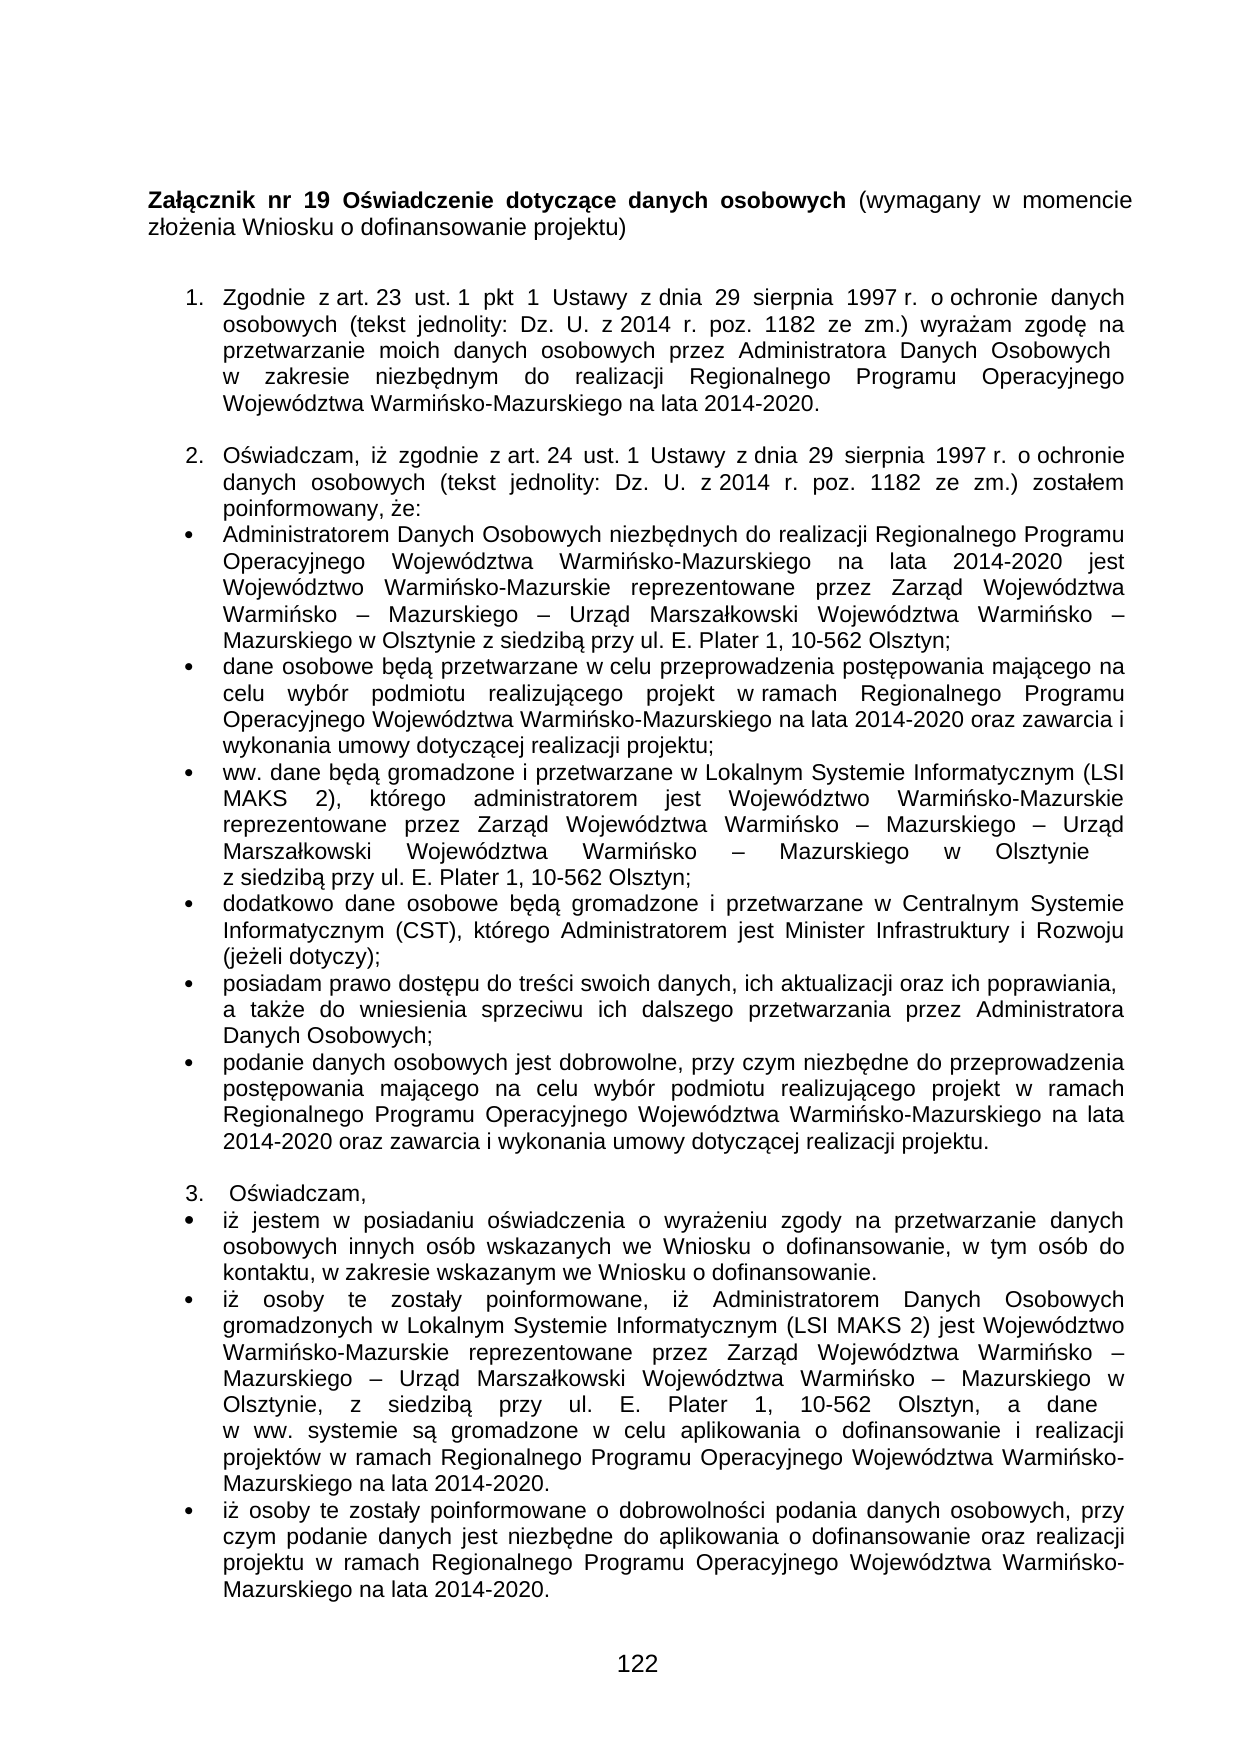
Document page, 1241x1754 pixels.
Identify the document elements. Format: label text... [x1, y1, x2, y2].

list iż osoby te zostały poinformowane, iż Administratorem Danych Osobowych gromadzonych w Lokalnym Systemie Informatycznym (LSI MAKS 2) jest Województwo Warmińsko-Mazurskie reprezentowane przez Zarząd Województwa Warmińsko – Mazurskiego – Urząd Marszałkowski Województwa Warmińsko – Mazurskiego w Olsztynie, z siedzibą przy ul. E. Plater 1, 10-562 Olsztyn, a dane w ww. systemie są gromadzone w celu aplikowania o dofinansowanie i realizacji projektów w ramach Regionalnego Programu Operacyjnego Województwa Warmińsko-Mazurskiego na lata 2014-2020. [185, 1286, 1125, 1497]
text Załącznik nr 19 Oświadczenie dotyczące danych osobowych (wymagany w momencie złożenia Wniosku o dofinansowanie projektu) [148, 186, 1133, 241]
list iż jestem w posiadaniu oświadczenia o wyrażeniu zgody na przetwarzanie danych osobowych innych osób wskazanych we Wniosku o dofinansowanie, w tym osób do kontaktu, w zakresie wskazanym we Wniosku o dofinansowanie. [185, 1207, 1125, 1286]
list iż osoby te zostały poinformowane o dobrowolności podania danych osobowych, przy czym podanie danych jest niezbędne do aplikowania o dofinansowanie oraz realizacji projektu w ramach Regionalnego Programu Operacyjnego Województwa Warmińsko-Mazurskiego na lata 2014-2020. [185, 1497, 1125, 1602]
list dane osobowe będą przetwarzane w celu przeprowadzenia postępowania mającego na celu wybór podmiotu realizującego projekt w ramach Regionalnego Programu Operacyjnego Województwa Warmińsko-Mazurskiego na lata 2014-2020 oraz zawarcia i wykonania umowy dotyczącej realizacji projektu; [185, 653, 1125, 759]
list Oświadczam, [185, 1180, 1125, 1207]
list ww. dane będą gromadzone i przetwarzane w Lokalnym Systemie Informatycznym (LSI MAKS 2), którego administratorem jest Województwo Warmińsko-Mazurskie reprezentowane przez Zarząd Województwa Warmińsko – Mazurskiego – Urząd Marszałkowski Województwa Warmińsko – Mazurskiego w Olsztynie z siedzibą przy ul. E. Plater 1, 10-562 Olsztyn; [185, 759, 1125, 890]
list Administratorem Danych Osobowych niezbędnych do realizacji Regionalnego Programu Operacyjnego Województwa Warmińsko-Mazurskiego na lata 2014-2020 jest Województwo Warmińsko-Mazurskie reprezentowane przez Zarząd Województwa Warmińsko – Mazurskiego – Urząd Marszałkowski Województwa Warmińsko – Mazurskiego w Olsztynie z siedzibą przy ul. E. Plater 1, 10-562 Olsztyn; [185, 521, 1125, 653]
list Oświadczam, iż zgodnie z art. 24 ust. 1 Ustawy z dnia 29 sierpnia 1997 r. o ochronie danych osobowych (tekst jednolity: Dz. U. z 2014 r. poz. 1182 ze zm.) zostałem poinformowany, że: [185, 442, 1125, 521]
list dodatkowo dane osobowe będą gromadzone i przetwarzane w Centralnym Systemie Informatycznym (CST), którego Administratorem jest Minister Infrastruktury i Rozwoju (jeżeli dotyczy); [185, 890, 1125, 969]
list podanie danych osobowych jest dobrowolne, przy czym niezbędne do przeprowadzenia postępowania mającego na celu wybór podmiotu realizującego projekt w ramach Regionalnego Programu Operacyjnego Województwa Warmińsko-Mazurskiego na lata 2014-2020 oraz zawarcia i wykonania umowy dotyczącej realizacji projektu. [185, 1048, 1125, 1154]
list Zgodnie z art. 23 ust. 1 pkt 1 Ustawy z dnia 29 sierpnia 1997 r. o ochronie danych osobowych (tekst jednolity: Dz. U. z 2014 r. poz. 1182 ze zm.) wyrażam zgodę na przetwarzanie moich danych osobowych przez Administratora Danych Osobowych w zakresie niezbędnym do realizacji Regionalnego Programu Operacyjnego Województwa Warmińsko-Mazurskiego na lata 2014-2020. [185, 284, 1125, 416]
list posiadam prawo dostępu do treści swoich danych, ich aktualizacji oraz ich poprawiania, a także do wniesienia sprzeciwu ich dalszego przetwarzania przez Administratora Danych Osobowych; [185, 969, 1125, 1048]
